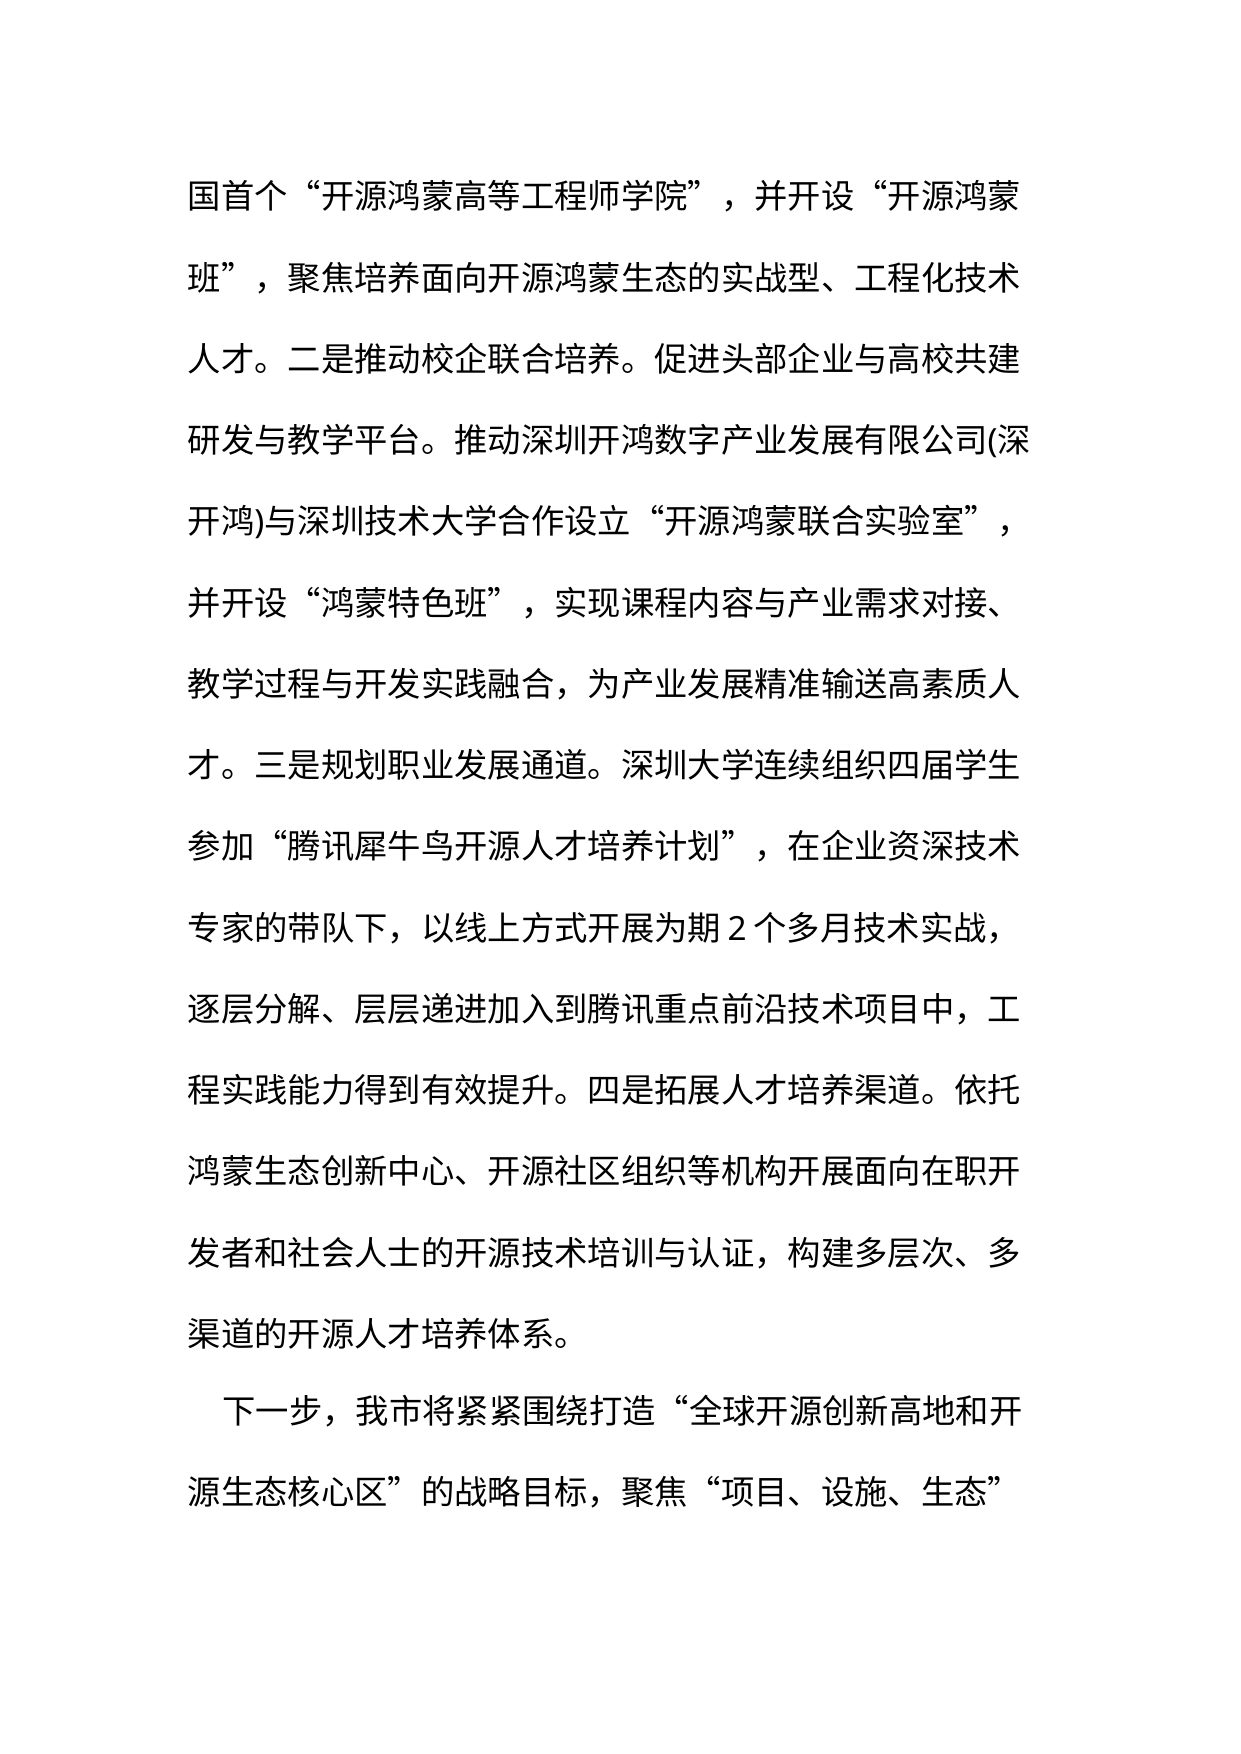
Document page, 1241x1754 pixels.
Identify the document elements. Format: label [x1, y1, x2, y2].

text [187, 162, 1053, 1364]
text [187, 1376, 1053, 1523]
